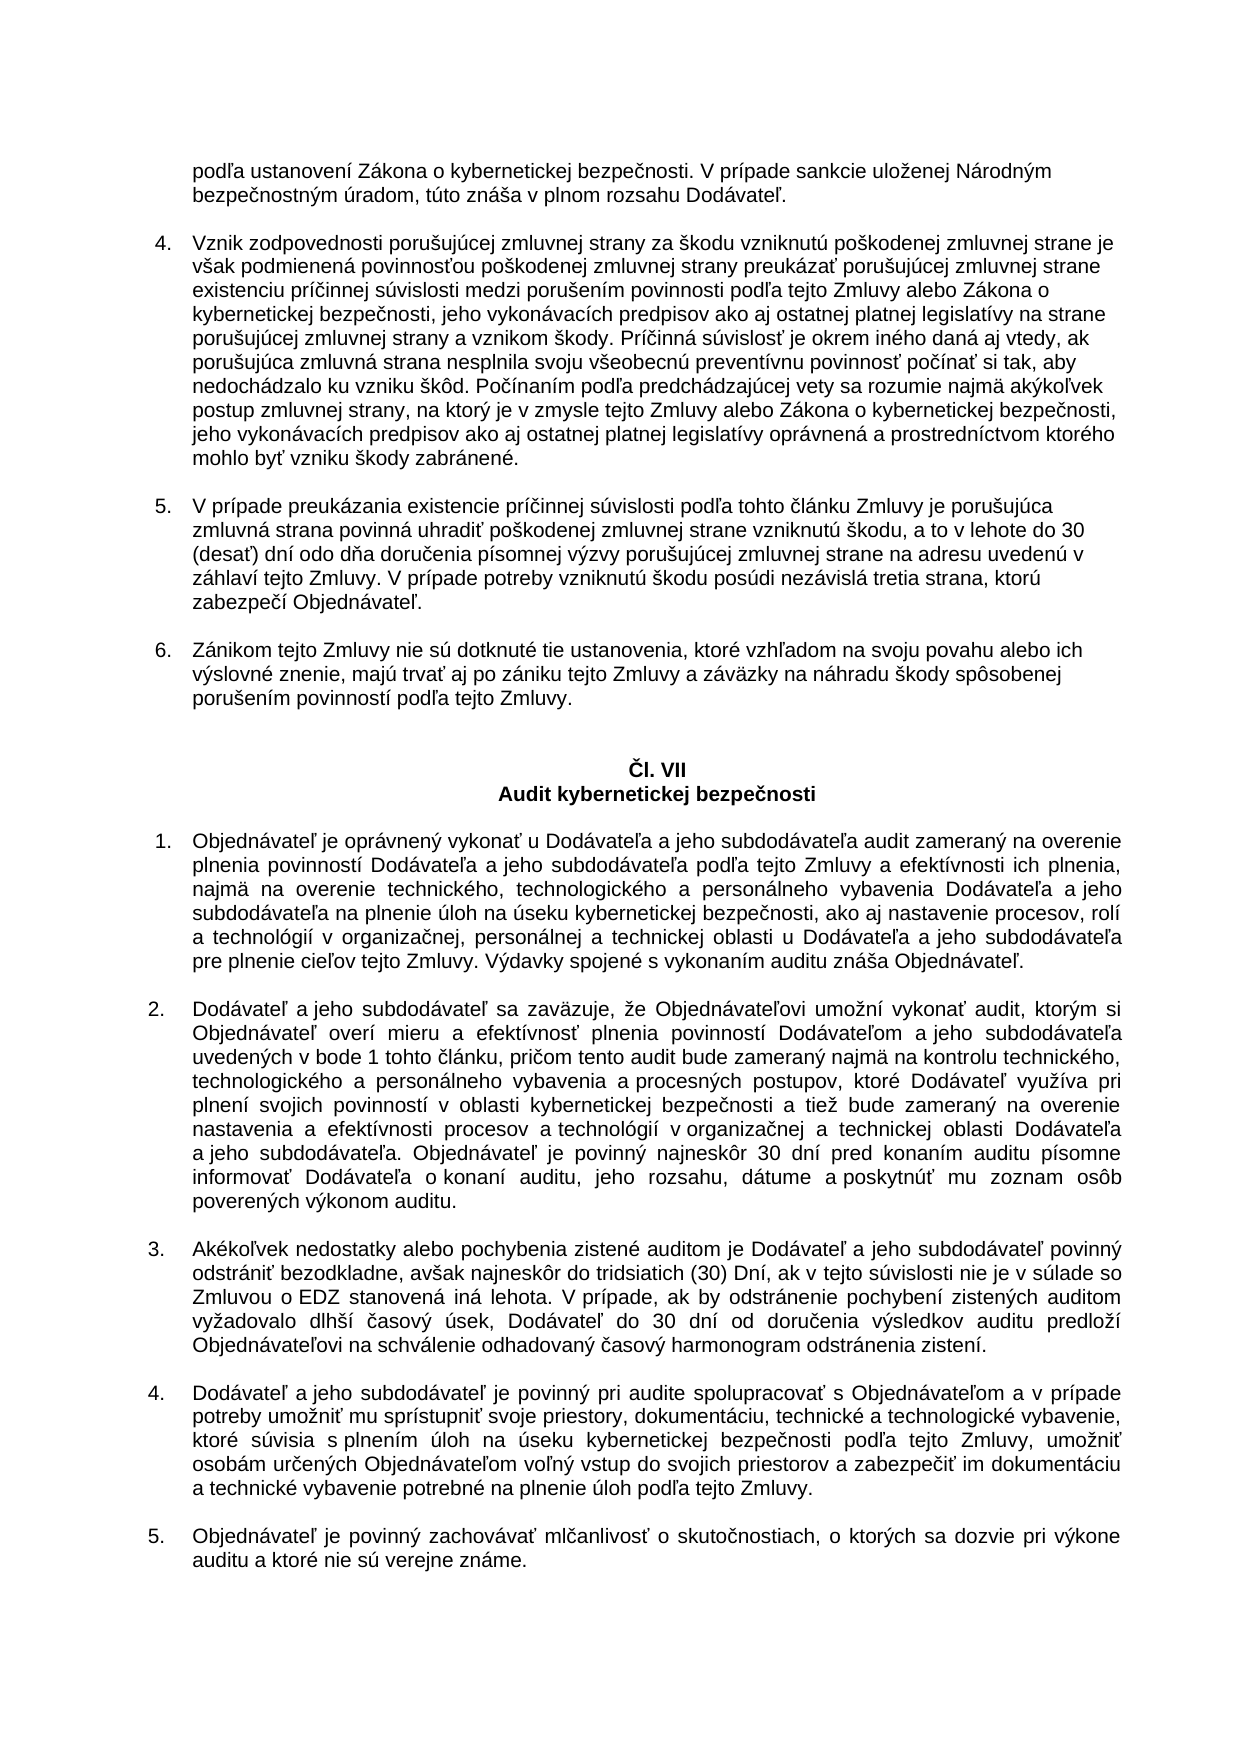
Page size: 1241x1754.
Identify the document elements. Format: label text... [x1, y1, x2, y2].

text Audit kybernetickej bezpečnosti [192, 781, 1122, 805]
list V prípade preukázania existencie príčinnej súvislosti podľa tohto článku Zmluvy je porušujúca zmluvná strana povinná uhradiť poškodenej zmluvnej strane vzniknutú škodu, a to v lehote do 30 (desať) dní odo dňa doručenia písomnej výzvy porušujúcej zmluvnej strane na adresu uvedenú v záhlaví tejto Zmluvy. V prípade potreby vzniknutú škodu posúdi nezávislá tretia strana, ktorú zabezpečí Objednávateľ. [154, 494, 1122, 614]
text Čl. VII [192, 757, 1122, 781]
list Zánikom tejto Zmluvy nie sú dotknuté tie ustanovenia, ktoré vzhľadom na svoju povahu alebo ich výslovné znenie, majú trvať aj po zániku tejto Zmluvy a záväzky na náhradu škody spôsobenej porušením povinností podľa tejto Zmluvy. [154, 638, 1122, 709]
list Akékoľvek nedostatky alebo pochybenia zistené auditom je Dodávateľ a jeho subdodávateľ povinný odstrániť bezodkladne, avšak najneskôr do tridsiatich (30) Dní, ak v tejto súvislosti nie je v súlade so Zmluvou o EDZ stanovená iná lehota. V prípade, ak by odstránenie pochybení zistených auditom vyžadovalo dlhší časový úsek, Dodávateľ do 30 dní od doručenia výsledkov auditu predloží Objednávateľovi na schválenie odhadovaný časový harmonogram odstránenia zistení. [148, 1237, 1122, 1356]
list Vznik zodpovednosti porušujúcej zmluvnej strany za škodu vzniknutú poškodenej zmluvnej strane je však podmienená povinnosťou poškodenej zmluvnej strany preukázať porušujúcej zmluvnej strane existenciu príčinnej súvislosti medzi porušením povinnosti podľa tejto Zmluvy alebo Zákona o kybernetickej bezpečnosti, jeho vykonávacích predpisov ako aj ostatnej platnej legislatívy na strane porušujúcej zmluvnej strany a vznikom škody. Príčinná súvislosť je okrem iného daná aj vtedy, ak porušujúca zmluvná strana nesplnila svoju všeobecnú preventívnu povinnosť počínať si tak, aby nedochádzalo ku vzniku škôd. Počínaním podľa predchádzajúcej vety sa rozumie najmä akýkoľvek postup zmluvnej strany, na ktorý je v zmysle tejto Zmluvy alebo Zákona o kybernetickej bezpečnosti, jeho vykonávacích predpisov ako aj ostatnej platnej legislatívy oprávnená a prostredníctvom ktorého mohlo byť vzniku škody zabránené. [154, 230, 1122, 470]
list Dodávateľ a jeho subdodávateľ je povinný pri audite spolupracovať s Objednávateľom a v prípade potreby umožniť mu sprístupniť svoje priestory, dokumentáciu, technické a technologické vybavenie, ktoré súvisia s plnením úloh na úseku kybernetickej bezpečnosti podľa tejto Zmluvy, umožniť osobám určených Objednávateľom voľný vstup do svojich priestorov a zabezpečiť im dokumentáciu a technické vybavenie potrebné na plnenie úloh podľa tejto Zmluvy. [148, 1380, 1122, 1500]
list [154, 158, 1122, 206]
list Objednávateľ je oprávnený vykonať u Dodávateľa a jeho subdodávateľa audit zameraný na overenie plnenia povinností Dodávateľa a jeho subdodávateľa podľa tejto Zmluvy a efektívnosti ich plnenia, najmä na overenie technického, technologického a personálneho vybavenia Dodávateľa a jeho subdodávateľa na plnenie úloh na úseku kybernetickej bezpečnosti, ako aj nastavenie procesov, rolí a technológií v organizačnej, personálnej a technickej oblasti u Dodávateľa a jeho subdodávateľa pre plnenie cieľov tejto Zmluvy. Výdavky spojené s vykonaním auditu znáša Objednávateľ. [154, 829, 1122, 973]
list Dodávateľ a jeho subdodávateľ sa zaväzuje, že Objednávateľovi umožní vykonať audit, ktorým si Objednávateľ overí mieru a efektívnosť plnenia povinností Dodávateľom a jeho subdodávateľa uvedených v bode 1 tohto článku, pričom tento audit bude zameraný najmä na kontrolu technického, technologického a personálneho vybavenia a procesných postupov, ktoré Dodávateľ využíva pri plnení svojich povinností v oblasti kybernetickej bezpečnosti a tiež bude zameraný na overenie nastavenia a efektívnosti procesov a technológií v organizačnej a technickej oblasti Dodávateľa a jeho subdodávateľa. Objednávateľ je povinný najneskôr 30 dní pred konaním auditu písomne informovať Dodávateľa o konaní auditu, jeho rozsahu, dátume a poskytnúť mu zoznam osôb poverených výkonom auditu. [148, 997, 1122, 1213]
list Objednávateľ je povinný zachovávať mlčanlivosť o skutočnostiach, o ktorých sa dozvie pri výkone auditu a ktoré nie sú verejne známe. [148, 1524, 1122, 1572]
